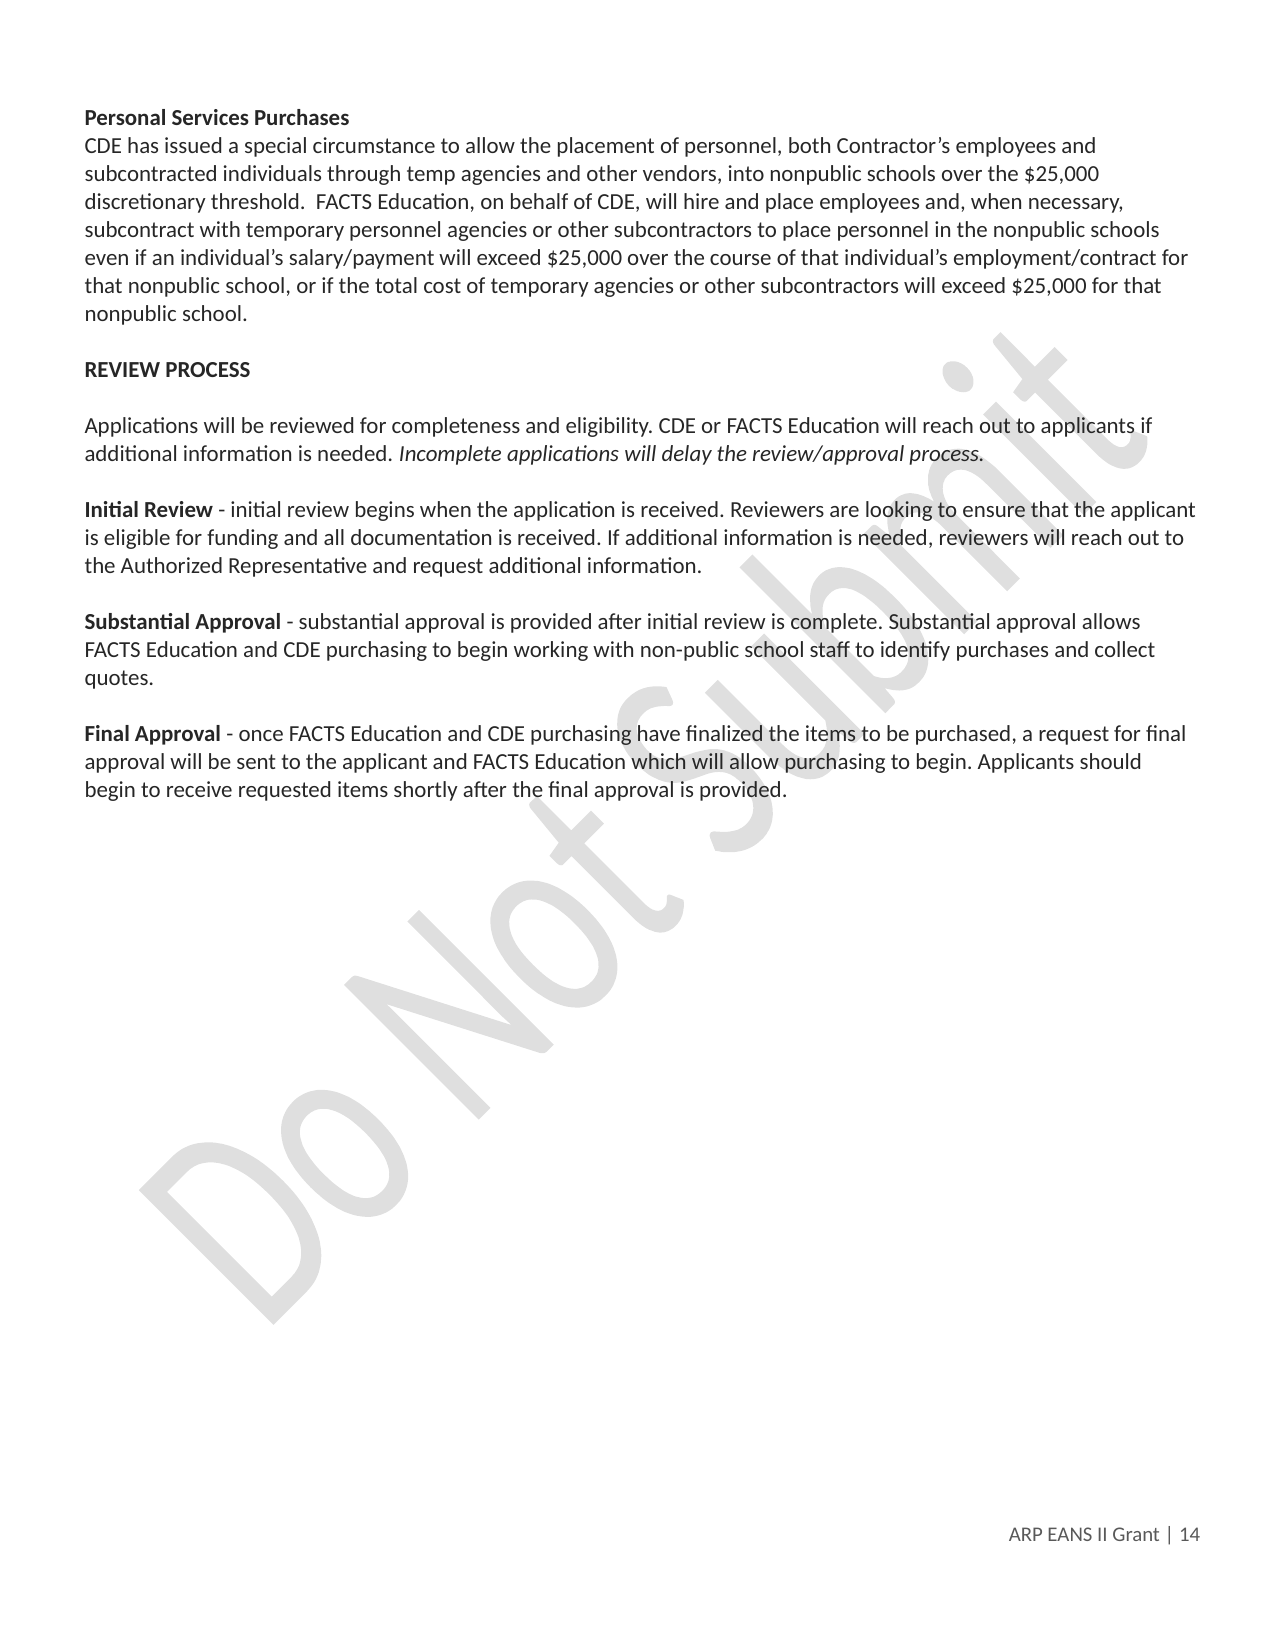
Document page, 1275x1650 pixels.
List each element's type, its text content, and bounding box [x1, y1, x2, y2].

text CDE has issued a special circumstance to allow the placement of personnel, both Contractor’s employees and subcontracted individuals through temp agencies and other vendors, into nonpublic schools over the $25,000 discretionary threshold. FACTS Education, on behalf of CDE, will hire and place employees and, when necessary, subcontract with temporary personnel agencies or other subcontractors to place personnel in the nonpublic schools even if an individual’s salary/payment will exceed $25,000 over the course of that individual’s employment/contract for that nonpublic school, or if the total cost of temporary agencies or other subcontractors will exceed $25,000 for that nonpublic school. [84, 131, 1200, 327]
text Initial Review - initial review begins when the application is received. Reviewers are looking to ensure that the applicant is eligible for funding and all documentation is received. If additional information is needed, reviewers will reach out to the Authorized Representative and request additional information. [84, 495, 1200, 579]
text Substantial Approval - substantial approval is provided after initial review is complete. Substantial approval allows FACTS Education and CDE purchasing to begin working with non-public school staff to identify purchases and collect quotes. [84, 607, 1200, 691]
text Personal Services Purchases [84, 103, 1200, 131]
text Final Approval - once FACTS Education and CDE purchasing have finalized the items to be purchased, a request for final approval will be sent to the applicant and FACTS Education which will allow purchasing to begin. Applicants should begin to receive requested items shortly after the final approval is provided. [84, 719, 1200, 803]
text REVIEW PROCESS [84, 355, 1200, 383]
text Applications will be reviewed for completeness and eligibility. CDE or FACTS Education will reach out to applicants if additional information is needed. Incomplete applications will delay the review/approval process. [84, 411, 1200, 467]
